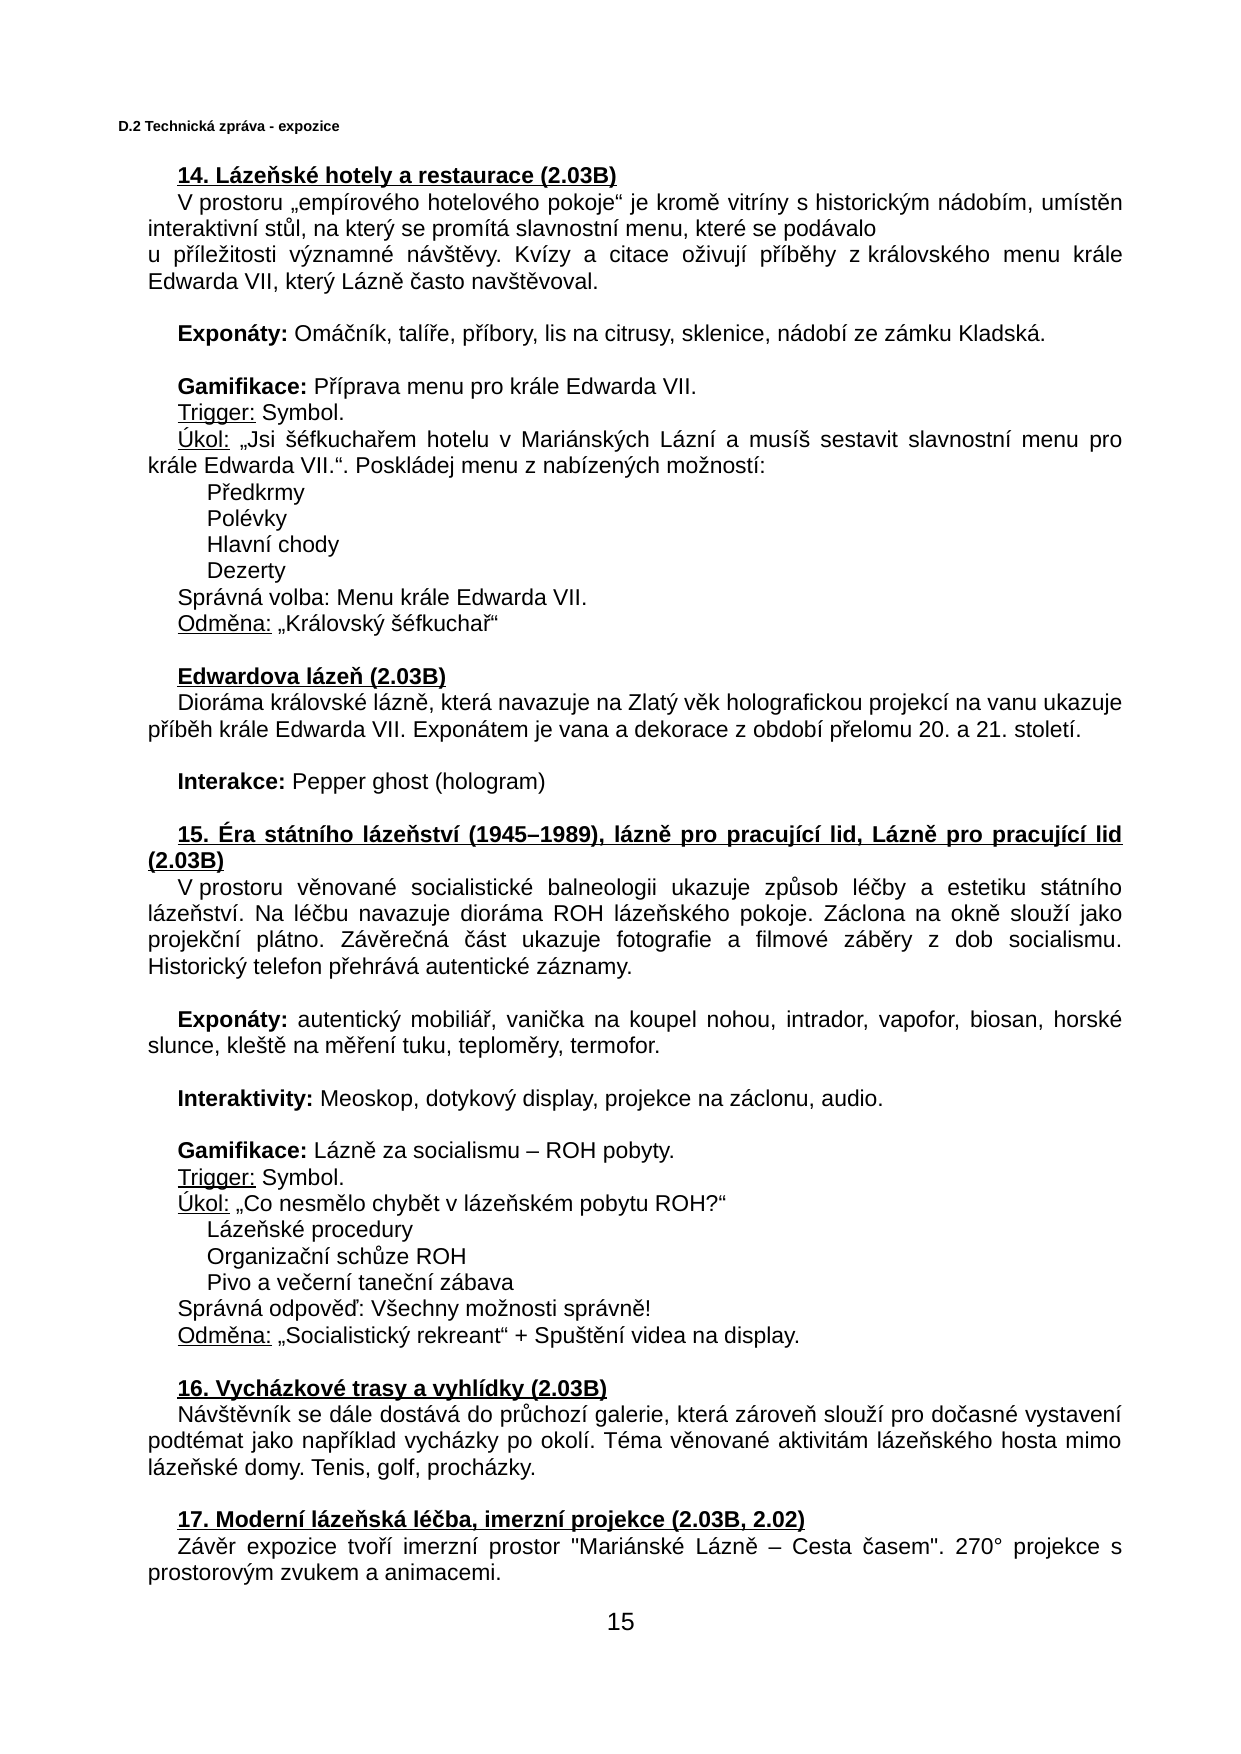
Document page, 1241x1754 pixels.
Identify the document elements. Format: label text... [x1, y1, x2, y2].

text Trigger: Symbol. [148, 399, 1123, 426]
text Hlavní chody [177, 531, 1123, 557]
text Odměna: „Socialistický rekreant“ + Spuštění videa na display. [148, 1322, 1123, 1348]
text Pivo a večerní taneční zábava [177, 1269, 1123, 1295]
text Správná volba: Menu krále Edwarda VII. [148, 584, 1123, 610]
text Lázeňské procedury [177, 1216, 1123, 1243]
text Odměna: „Královský šéfkuchař“ [148, 610, 1123, 637]
text Edwardova lázeň (2.03B) [148, 663, 1123, 689]
text Návštěvník se dále dostává do průchozí galerie, která zároveň slouží pro dočasné vystavení podtémat jako například vycházky po okolí. Téma věnované aktivitám lázeňského hosta mimo lázeňské domy. Tenis, golf, procházky. [148, 1401, 1123, 1480]
text Gamifikace: Lázně za socialismu – ROH pobyty. [148, 1137, 1123, 1164]
text Předkrmy [177, 478, 1123, 505]
text Polévky [177, 505, 1123, 531]
text Úkol: „Co nesmělo chybět v lázeňském pobytu ROH?“ [148, 1190, 1123, 1216]
text Správná odpověď: Všechny možnosti správně! [148, 1295, 1123, 1322]
text Interakce: Pepper ghost (hologram) [148, 768, 1123, 795]
text Dezerty [177, 557, 1123, 584]
text Exponáty: Omáčník, talíře, příbory, lis na citrusy, sklenice, nádobí ze zámku Kladská. [148, 320, 1123, 347]
text 16. Vycházkové trasy a vyhlídky (2.03B) [148, 1374, 1123, 1401]
text Interaktivity: Meoskop, dotykový display, projekce na záclonu, audio. [148, 1084, 1123, 1111]
text 17. Moderní lázeňská léčba, imerzní projekce (2.03B, 2.02) [148, 1506, 1123, 1533]
text Organizační schůze ROH [177, 1243, 1123, 1269]
text V prostoru věnované socialistické balneologii ukazuje způsob léčby a estetiku státního lázeňství. Na léčbu navazuje dioráma ROH lázeňského pokoje. Záclona na okně slouží jako projekční plátno. Závěrečná část ukazuje fotografie a filmové záběry z dob socialismu. Historický telefon přehrává autentické záznamy. [148, 874, 1123, 979]
text Úkol: „Jsi šéfkuchařem hotelu v Mariánských Lázní a musíš sestavit slavnostní menu pro krále Edwarda VII.“. Poskládej menu z nabízených možností: [148, 426, 1123, 478]
text Závěr expozice tvoří imerzní prostor "Mariánské Lázně – Cesta časem". 270° projekce s prostorovým zvukem a animacemi. [148, 1533, 1123, 1585]
text Trigger: Symbol. [148, 1164, 1123, 1190]
text 14. Lázeňské hotely a restaurace (2.03B) [148, 162, 1123, 188]
text 15. Éra státního lázeňství (1945–1989), lázně pro pracující lid, Lázně pro pracující lid (2.03B) [148, 821, 1123, 874]
text Gamifikace: Příprava menu pro krále Edwarda VII. [148, 373, 1123, 399]
text Exponáty: autentický mobiliář, vanička na koupel nohou, intrador, vapofor, biosan, horské slunce, kleště na měření tuku, teploměry, termofor. [148, 1006, 1123, 1058]
text V prostoru „empírového hotelového pokoje“ je kromě vitríny s historickým nádobím, umístěn interaktivní stůl, na který se promítá slavnostní menu, které se podávalo u příležitosti významné návštěvy. Kvízy a citace oživují příběhy z královského menu krále Edwarda VII, který Lázně často navštěvoval. [148, 188, 1123, 294]
text Dioráma královské lázně, která navazuje na Zlatý věk holografickou projekcí na vanu ukazuje příběh krále Edwarda VII. Exponátem je vana a dekorace z období přelomu 20. a 21. století. [148, 689, 1123, 742]
